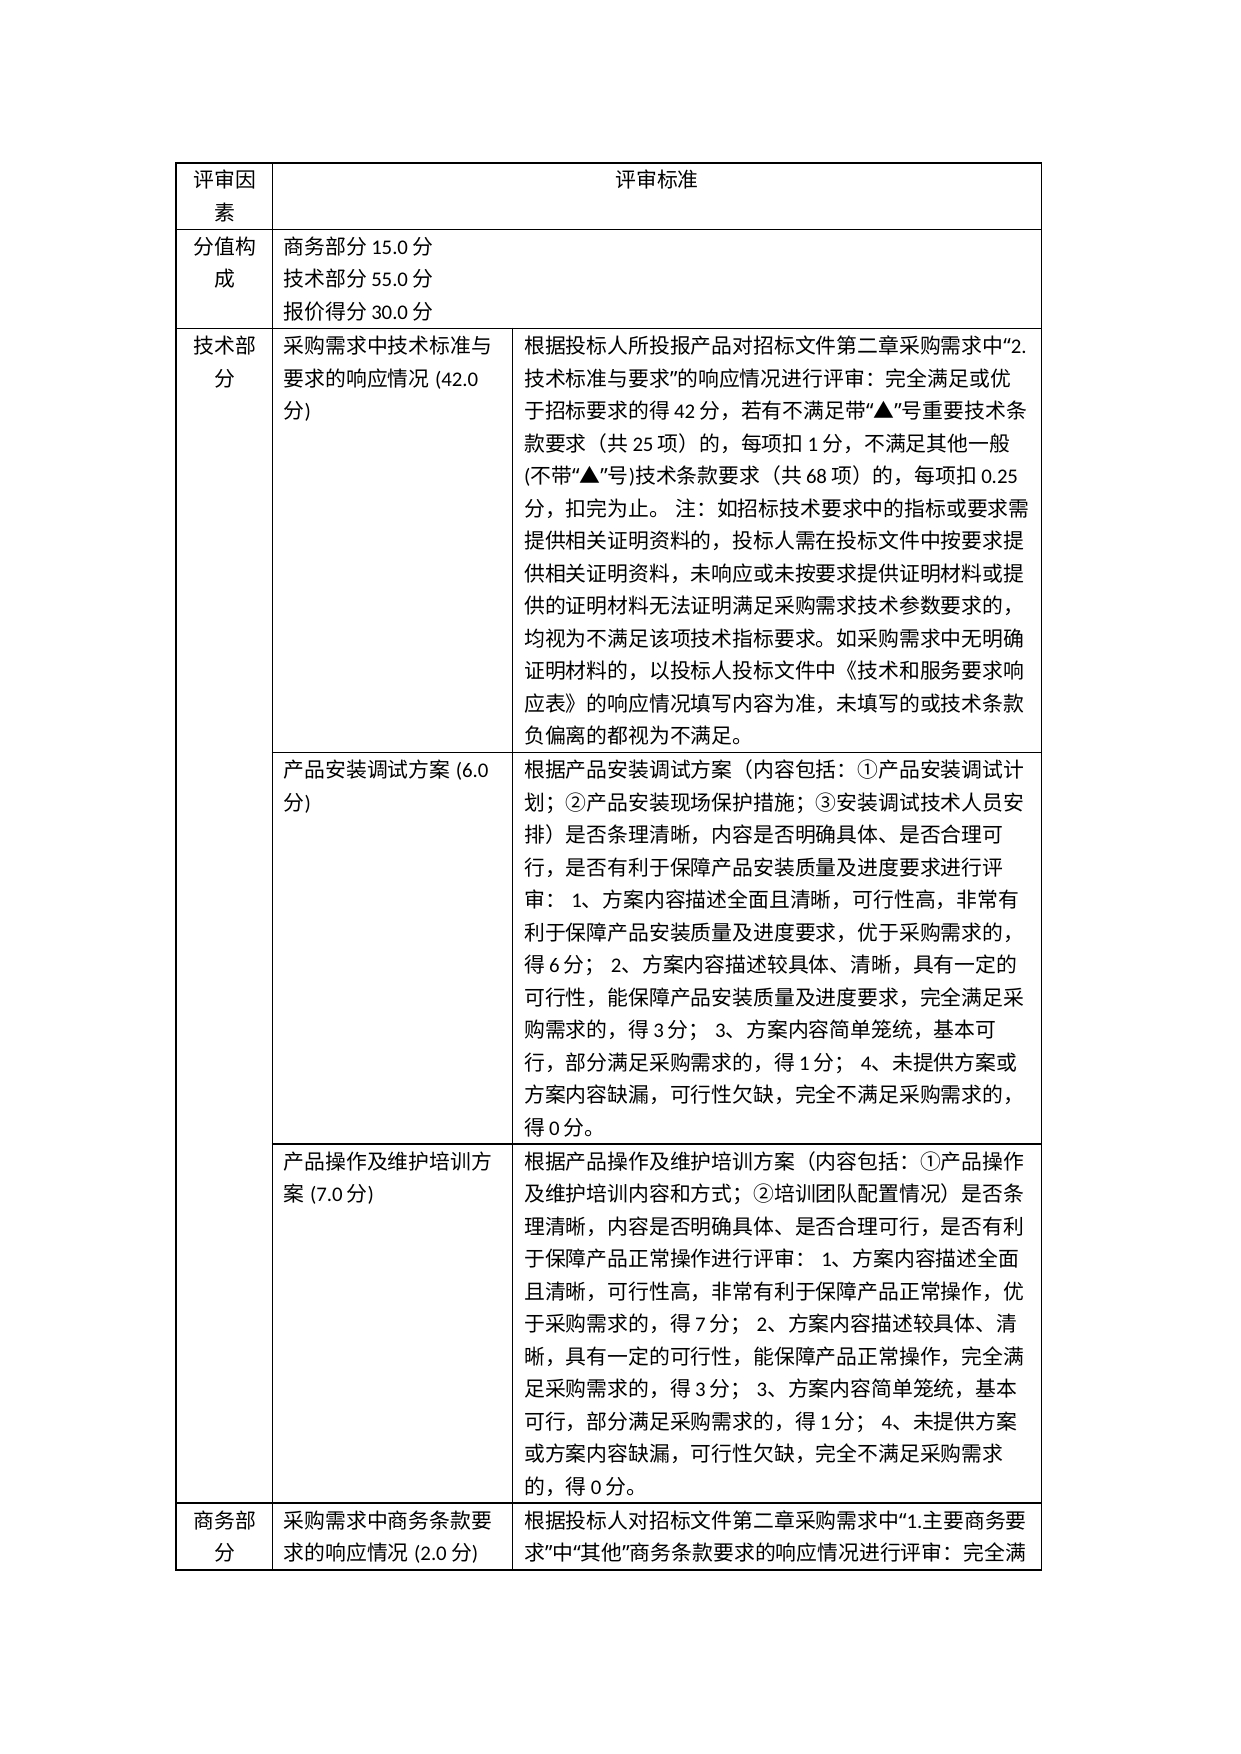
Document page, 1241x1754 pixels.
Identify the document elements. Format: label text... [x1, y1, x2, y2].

table_cell 根据投标人所投报产品对招标文件第二章采购需求中“2.技术标准与要求”的响应情况进行评审：完全满足或优于招标要求的得42分，若有不满足带“▲”号重要技术条款要求（共25项）的，每项扣1分，不满足其他一般(不带“▲”号)技术条款要求（共68项）的，每项扣0.25分，扣完为止。 注：如招标技术要求中的指标或要求需提供相关证明资料的，投标人需在投标文件中按要求提供相关证明资料，未响应或未按要求提供证明材料或提供的证明材料无法证明满足采购需求技术参数要求的，均视为不满足该项技术指标要求。如采购需求中无明确证明材料的，以投标人投标文件中《技术和服务要求响应表》的响应情况填写内容为准，未填写的或技术条款负偏离的都视为不满足。 [513, 329, 1041, 752]
table_cell 采购需求中技术标准与要求的响应情况 (42.0分) [273, 329, 512, 752]
table_header 评审标准 [273, 164, 1041, 228]
table_cell 商务部分 [177, 1504, 272, 1569]
table_cell 商务部分15.0分 技术部分55.0分 报价得分30.0分 [273, 230, 1041, 328]
table_cell 根据产品安装调试方案（内容包括：①产品安装调试计划；②产品安装现场保护措施；③安装调试技术人员安排）是否条理清晰，内容是否明确具体、是否合理可行，是否有利于保障产品安装质量及进度要求进行评审： 1、方案内容描述全面且清晰，可行性高，非常有利于保障产品安装质量及进度要求，优于采购需求的，得6分； 2、方案内容描述较具体、清晰，具有一定的可行性，能保障产品安装质量及进度要求，完全满足采购需求的，得3分； 3、方案内容简单笼统，基本可行，部分满足采购需求的，得1分； 4、未提供方案或方案内容缺漏，可行性欠缺，完全不满足采购需求的，得0分。 [513, 753, 1041, 1143]
table_header 评审因素 [177, 164, 272, 228]
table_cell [273, 1504, 512, 1569]
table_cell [513, 1504, 1041, 1569]
table_cell 技术部分 [177, 329, 272, 1502]
table_cell 产品操作及维护培训方案 (7.0分) [273, 1145, 512, 1502]
table_cell 分值构成 [177, 230, 272, 328]
table_cell 产品安装调试方案 (6.0分) [273, 753, 512, 1143]
table_cell 根据产品操作及维护培训方案（内容包括：①产品操作及维护培训内容和方式；②培训团队配置情况）是否条理清晰，内容是否明确具体、是否合理可行，是否有利于保障产品正常操作进行评审： 1、方案内容描述全面且清晰，可行性高，非常有利于保障产品正常操作，优于采购需求的，得7分； 2、方案内容描述较具体、清晰，具有一定的可行性，能保障产品正常操作，完全满足采购需求的，得3分； 3、方案内容简单笼统，基本可行，部分满足采购需求的，得1分； 4、未提供方案或方案内容缺漏，可行性欠缺，完全不满足采购需求的，得0分。 [513, 1145, 1041, 1502]
